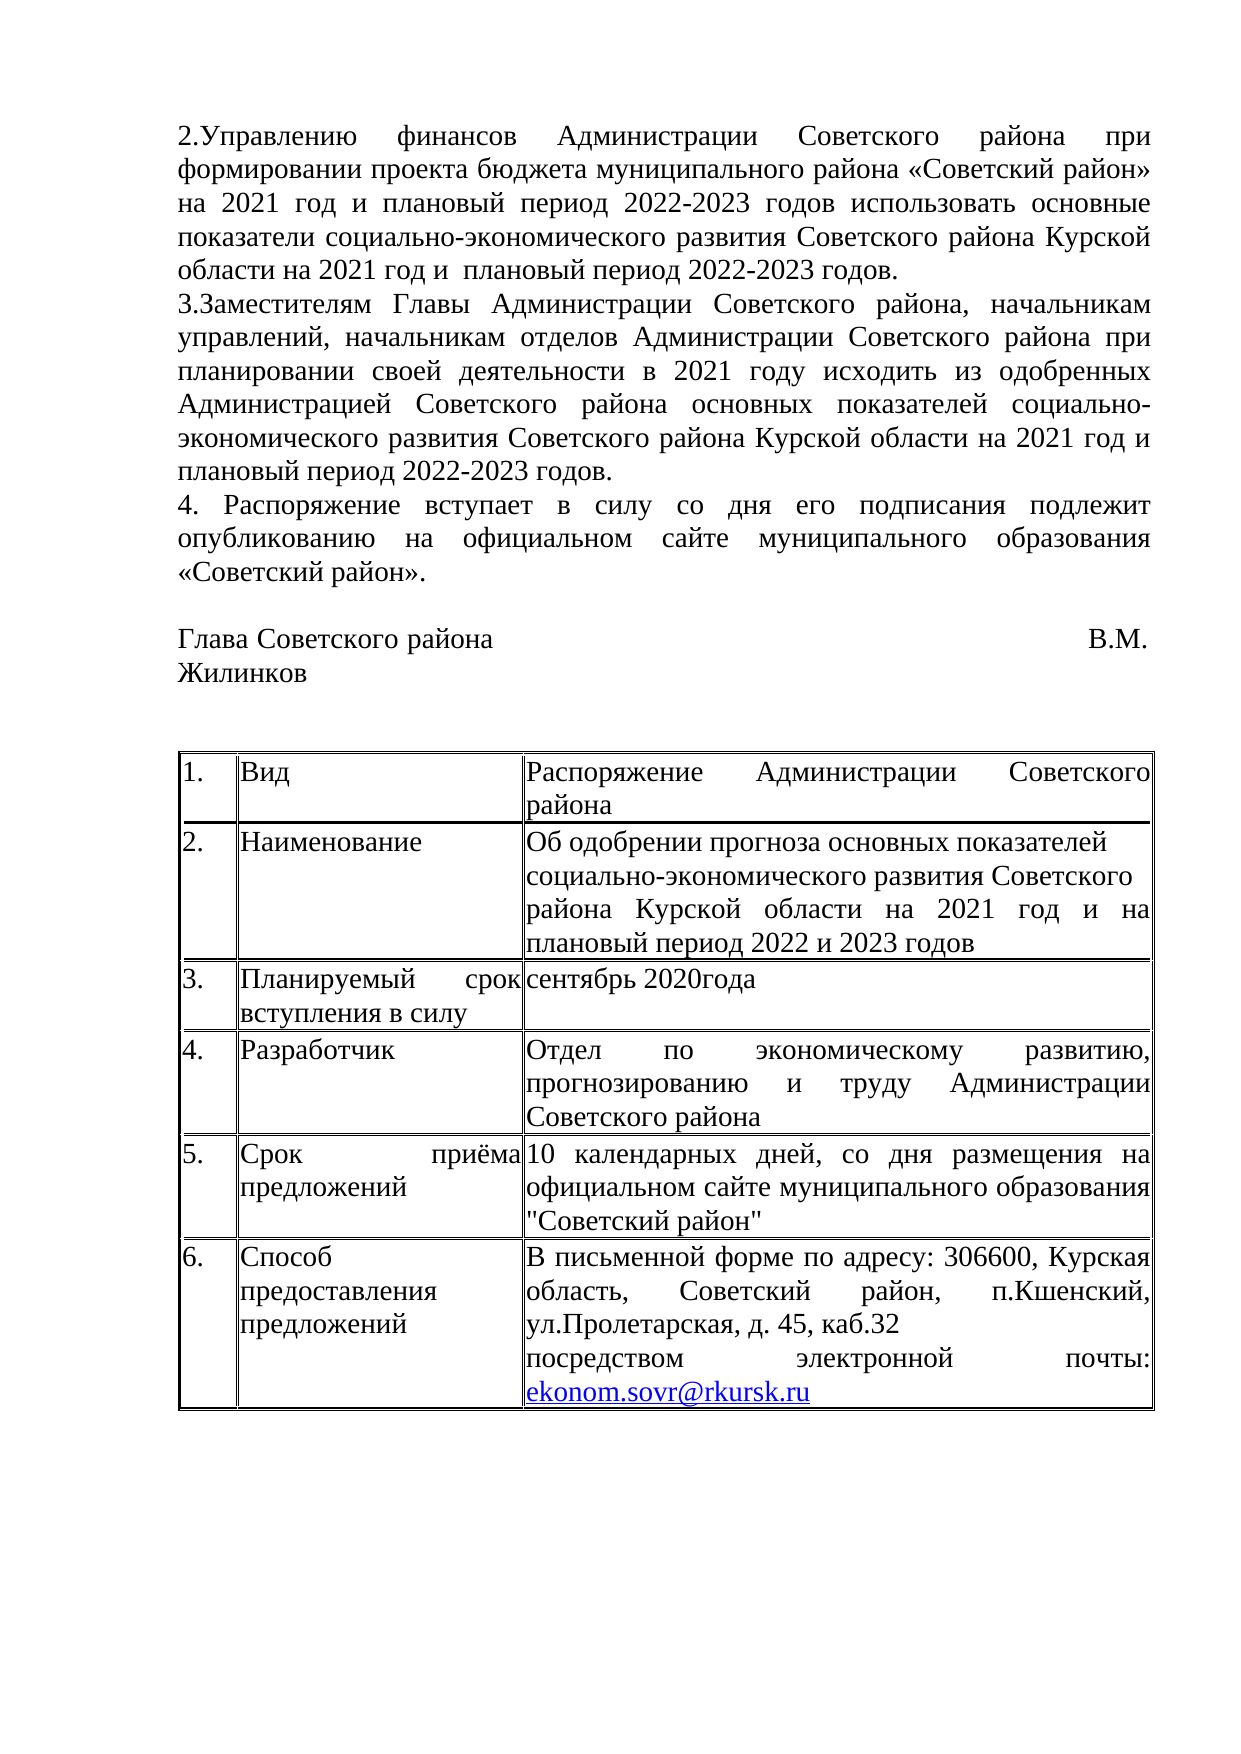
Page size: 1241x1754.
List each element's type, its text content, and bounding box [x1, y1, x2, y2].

table_cell 4. [180, 1029, 238, 1132]
text Глава Советского района В.М. Жилинков [177, 621, 1152, 688]
table_header 1. [181, 754, 238, 821]
table_cell Способ предоставления предложений [238, 1240, 523, 1407]
table_header Распоряжение Администрации Советского района [524, 754, 1152, 821]
table_cell Срок приёма предложений [239, 1136, 522, 1236]
table_cell 5. [181, 1133, 236, 1236]
table_cell Разработчик [239, 1032, 522, 1132]
table_cell Об одобрении прогноза основных показателей социально-экономического развития Советского района Курской области на 2021 год и на плановый период 2022 и 2023 годов [525, 821, 1152, 958]
table_header Вид [238, 754, 523, 821]
text 2.Управлению финансов Администрации Советского района при формировании проекта бюджета муниципального района «Советский район» на 2021 год и плановый период 2022-2023 годов использовать основные показатели социально-экономического развития Советского района Курской области на 2021 год и плановый период 2022-2023 годов. [177, 118, 1152, 286]
table_cell Планируемый срок вступления в силу [239, 962, 522, 1029]
text 4. Распоряжение вступает в силу со дня его подписания подлежит опубликованию на официальном сайте муниципального образования «Советский район». [177, 487, 1152, 588]
table_cell Отдел по экономическому развитию, прогнозированию и труду Администрации Советского района [524, 1029, 1153, 1132]
text 3.Заместителям Главы Администрации Советского района, начальникам управлений, начальникам отделов Администрации Советского района при планировании своей деятельности в 2021 году исходить из одобренных Администрацией Советского района основных показателей социально-экономического развития Советского района Курской области на 2021 год и плановый период 2022-2023 годов. [177, 286, 1152, 487]
table_cell В письменной форме по адресу: 306600, Курская область, Советский район, п.Кшенский, ул.Пролетарская, д. 45, каб.32 посредством электронной почты: ekonom.sovr@rkursk.ru [524, 1236, 1152, 1407]
table_cell сентябрь 2020года [525, 958, 1152, 1029]
table_cell 10 календарных дней, со дня размещения на официальном сайте муниципального образования "Советский район" [525, 1133, 1152, 1236]
table_cell 2. [181, 821, 236, 958]
table_cell 3. [181, 958, 236, 1029]
table_cell Наименование [239, 824, 522, 958]
table_cell 6. [181, 1236, 238, 1407]
